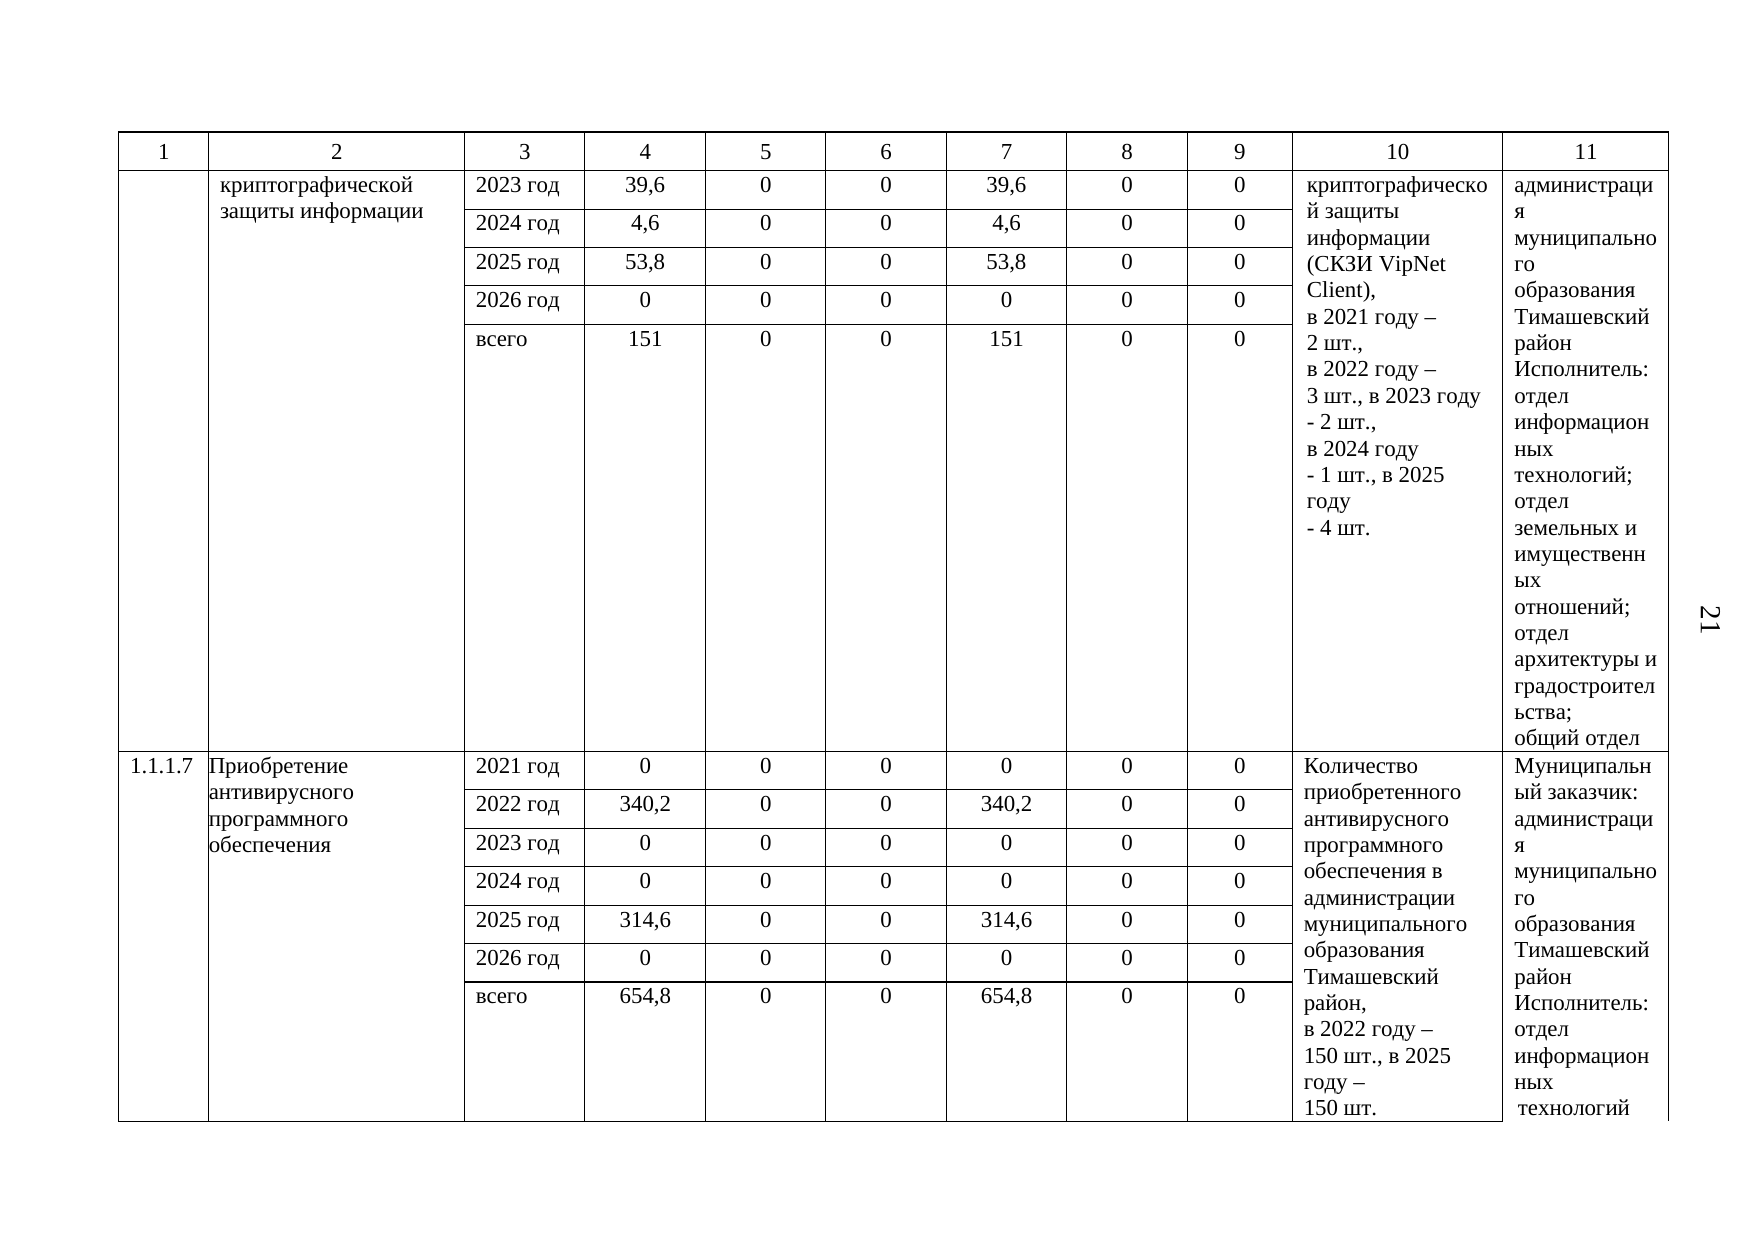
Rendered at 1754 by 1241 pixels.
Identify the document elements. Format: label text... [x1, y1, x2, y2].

table_cell 0 [1188, 286, 1292, 324]
table_cell 0 [585, 286, 705, 324]
table_cell 0 [1067, 325, 1187, 751]
table_cell 0 [826, 944, 946, 981]
table_cell 0 [1188, 248, 1292, 285]
table_cell 0 [826, 829, 946, 866]
table_header 1 [119, 133, 208, 170]
table_cell 151 [947, 325, 1066, 751]
table_cell 0 [1188, 944, 1292, 981]
table_cell 0 [826, 210, 946, 247]
table_cell 0 [826, 983, 946, 1121]
table_cell 0 [1067, 248, 1187, 285]
table_cell 0 [585, 752, 705, 789]
table_cell 2023 год [465, 829, 584, 866]
table_cell 654,8 [947, 983, 1066, 1121]
table_cell Количество приобретенного антивирусного программного обеспечения в администрации муниципального образования Тимашевский район, в 2022 году – 150 шт., в 2025 году – 150 шт. [1293, 752, 1502, 1121]
table_cell 2025 год [465, 248, 584, 285]
table_cell 2022 год [465, 790, 584, 828]
table_cell 0 [826, 867, 946, 904]
table_cell 340,2 [585, 790, 705, 828]
table_cell 0 [1188, 790, 1292, 828]
table_cell 0 [706, 248, 825, 285]
table_cell 654,8 [585, 983, 705, 1121]
table_cell 1.1.1.7 [119, 752, 208, 1121]
table_cell 0 [826, 906, 946, 943]
table_cell 0 [947, 829, 1066, 866]
table_cell 0 [706, 286, 825, 324]
table_cell 0 [1067, 286, 1187, 324]
table_cell 0 [1067, 210, 1187, 247]
table_cell 0 [706, 983, 825, 1121]
table_cell 0 [1067, 829, 1187, 866]
table_cell 0 [947, 944, 1066, 981]
table_cell 0 [1067, 867, 1187, 904]
table_header 2 [209, 133, 464, 170]
table_cell Приобретение антивирусного программного обеспечения [209, 752, 464, 1121]
table_cell 0 [1188, 171, 1292, 208]
table_cell 0 [1188, 906, 1292, 943]
table_cell 2026 год [465, 286, 584, 324]
table_header 6 [826, 133, 946, 170]
table_cell всего [465, 983, 584, 1121]
table_cell 0 [706, 210, 825, 247]
table_cell 0 [826, 325, 946, 751]
table_cell 0 [706, 944, 825, 981]
table_cell 0 [1067, 944, 1187, 981]
table_cell 0 [706, 867, 825, 904]
table_cell 0 [826, 171, 946, 208]
table_cell 0 [1188, 210, 1292, 247]
table_cell 0 [1188, 867, 1292, 904]
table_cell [1503, 752, 1668, 1121]
table_header 4 [585, 133, 705, 170]
table_cell 0 [826, 248, 946, 285]
table_cell 0 [1188, 829, 1292, 866]
table_cell 0 [1188, 752, 1292, 789]
table_cell 2021 год [465, 752, 584, 789]
table_cell 0 [706, 752, 825, 789]
table_cell 0 [1067, 983, 1187, 1121]
table_header 8 [1067, 133, 1187, 170]
table_cell 314,6 [947, 906, 1066, 943]
table_cell 0 [1188, 325, 1292, 751]
table_cell 53,8 [585, 248, 705, 285]
table_cell 0 [947, 286, 1066, 324]
table_cell 0 [947, 752, 1066, 789]
table_cell 0 [947, 867, 1066, 904]
table_cell 0 [1067, 752, 1187, 789]
table_cell 0 [826, 286, 946, 324]
table_header 9 [1188, 133, 1292, 170]
table_cell 0 [706, 829, 825, 866]
table_cell 0 [1067, 171, 1187, 208]
table_cell 0 [826, 790, 946, 828]
table_cell 2024 год [465, 867, 584, 904]
table_cell 0 [1067, 906, 1187, 943]
table_cell 0 [706, 325, 825, 751]
table_cell 340,2 [947, 790, 1066, 828]
table_cell 4,6 [947, 210, 1066, 247]
table_header 7 [947, 133, 1066, 170]
table_header 11 [1503, 133, 1668, 170]
table_cell 0 [1188, 983, 1292, 1121]
table_cell 0 [1067, 790, 1187, 828]
table_cell 39,6 [947, 171, 1066, 208]
table_cell 4,6 [585, 210, 705, 247]
table_cell 2025 год [465, 906, 584, 943]
table_cell 2024 год [465, 210, 584, 247]
table_header 3 [465, 133, 584, 170]
table_cell 151 [585, 325, 705, 751]
table_header 5 [706, 133, 825, 170]
table_cell 314,6 [585, 906, 705, 943]
table_cell 0 [826, 752, 946, 789]
table_header 10 [1293, 133, 1502, 170]
table_cell 53,8 [947, 248, 1066, 285]
table_cell 0 [706, 171, 825, 208]
table_cell 0 [585, 944, 705, 981]
table_cell 0 [585, 867, 705, 904]
table_cell 2023 год [465, 171, 584, 208]
table_cell 39,6 [585, 171, 705, 208]
table_cell 0 [706, 790, 825, 828]
table_cell всего [465, 325, 584, 751]
table_cell 2026 год [465, 944, 584, 981]
table_cell 0 [706, 906, 825, 943]
table_cell 0 [585, 829, 705, 866]
